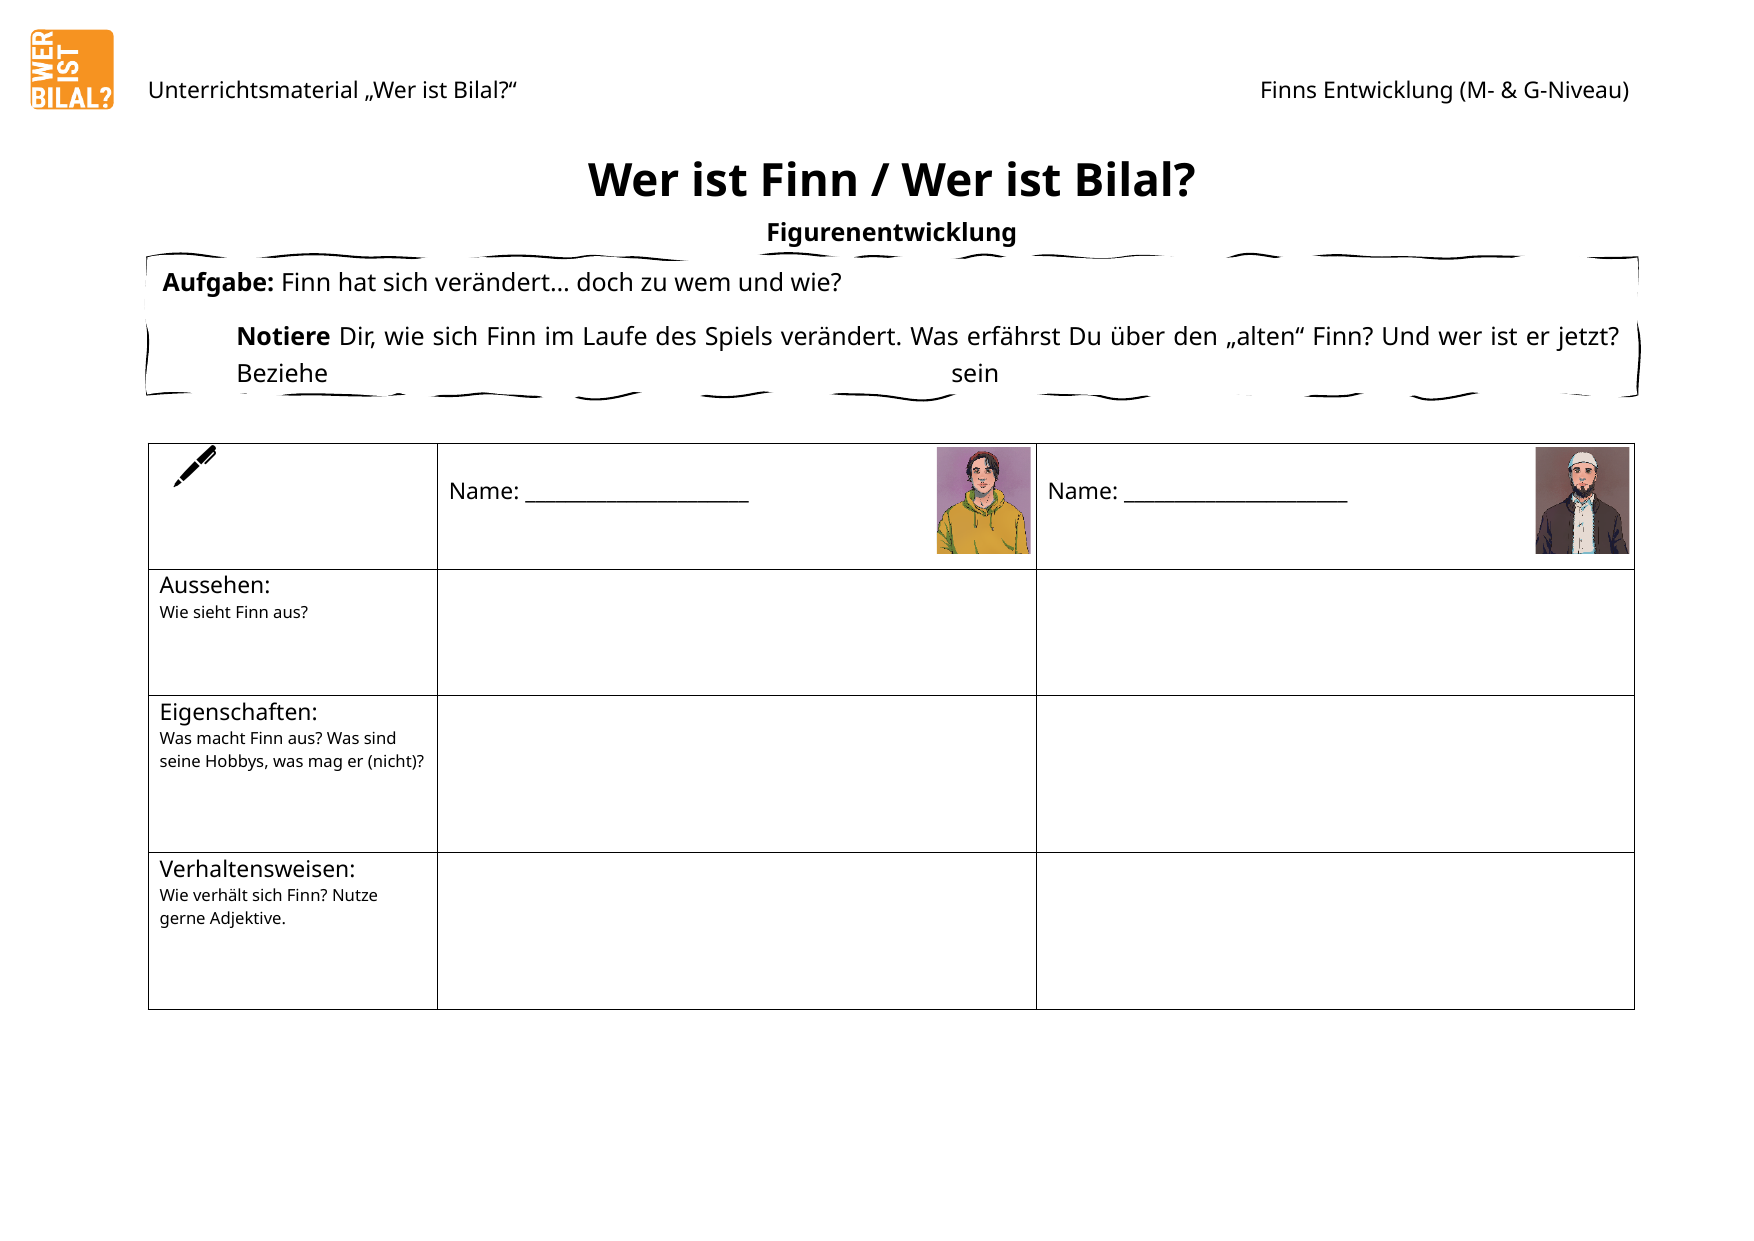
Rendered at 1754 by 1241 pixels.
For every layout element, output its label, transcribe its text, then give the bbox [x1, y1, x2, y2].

picture [172, 442, 219, 490]
text Figurenentwicklung [148, 215, 1636, 249]
picture [1535, 447, 1630, 554]
table_cell Eigenschaften: Was macht Finn aus? Was sind seine Hobbys, was mag er (nicht)? [149, 696, 437, 852]
table_cell [438, 570, 1036, 694]
table_cell Aussehen: Wie sieht Finn aus? [149, 570, 437, 694]
table_header Name: ______________________ [1037, 444, 1634, 568]
picture [936, 447, 1031, 554]
table_header Name: ______________________ [438, 444, 1036, 568]
table_cell [1037, 853, 1634, 1009]
picture [30, 29, 114, 110]
table_cell [438, 853, 1036, 1009]
table_cell [1037, 570, 1634, 694]
table_header [149, 444, 437, 568]
table_cell [438, 696, 1036, 852]
table_cell Verhaltensweisen: Wie verhält sich Finn? Nutze gerne Adjektive. [149, 853, 437, 1009]
table_cell [1037, 696, 1634, 852]
text Wer ist Finn / Wer ist Bilal? [148, 148, 1636, 210]
